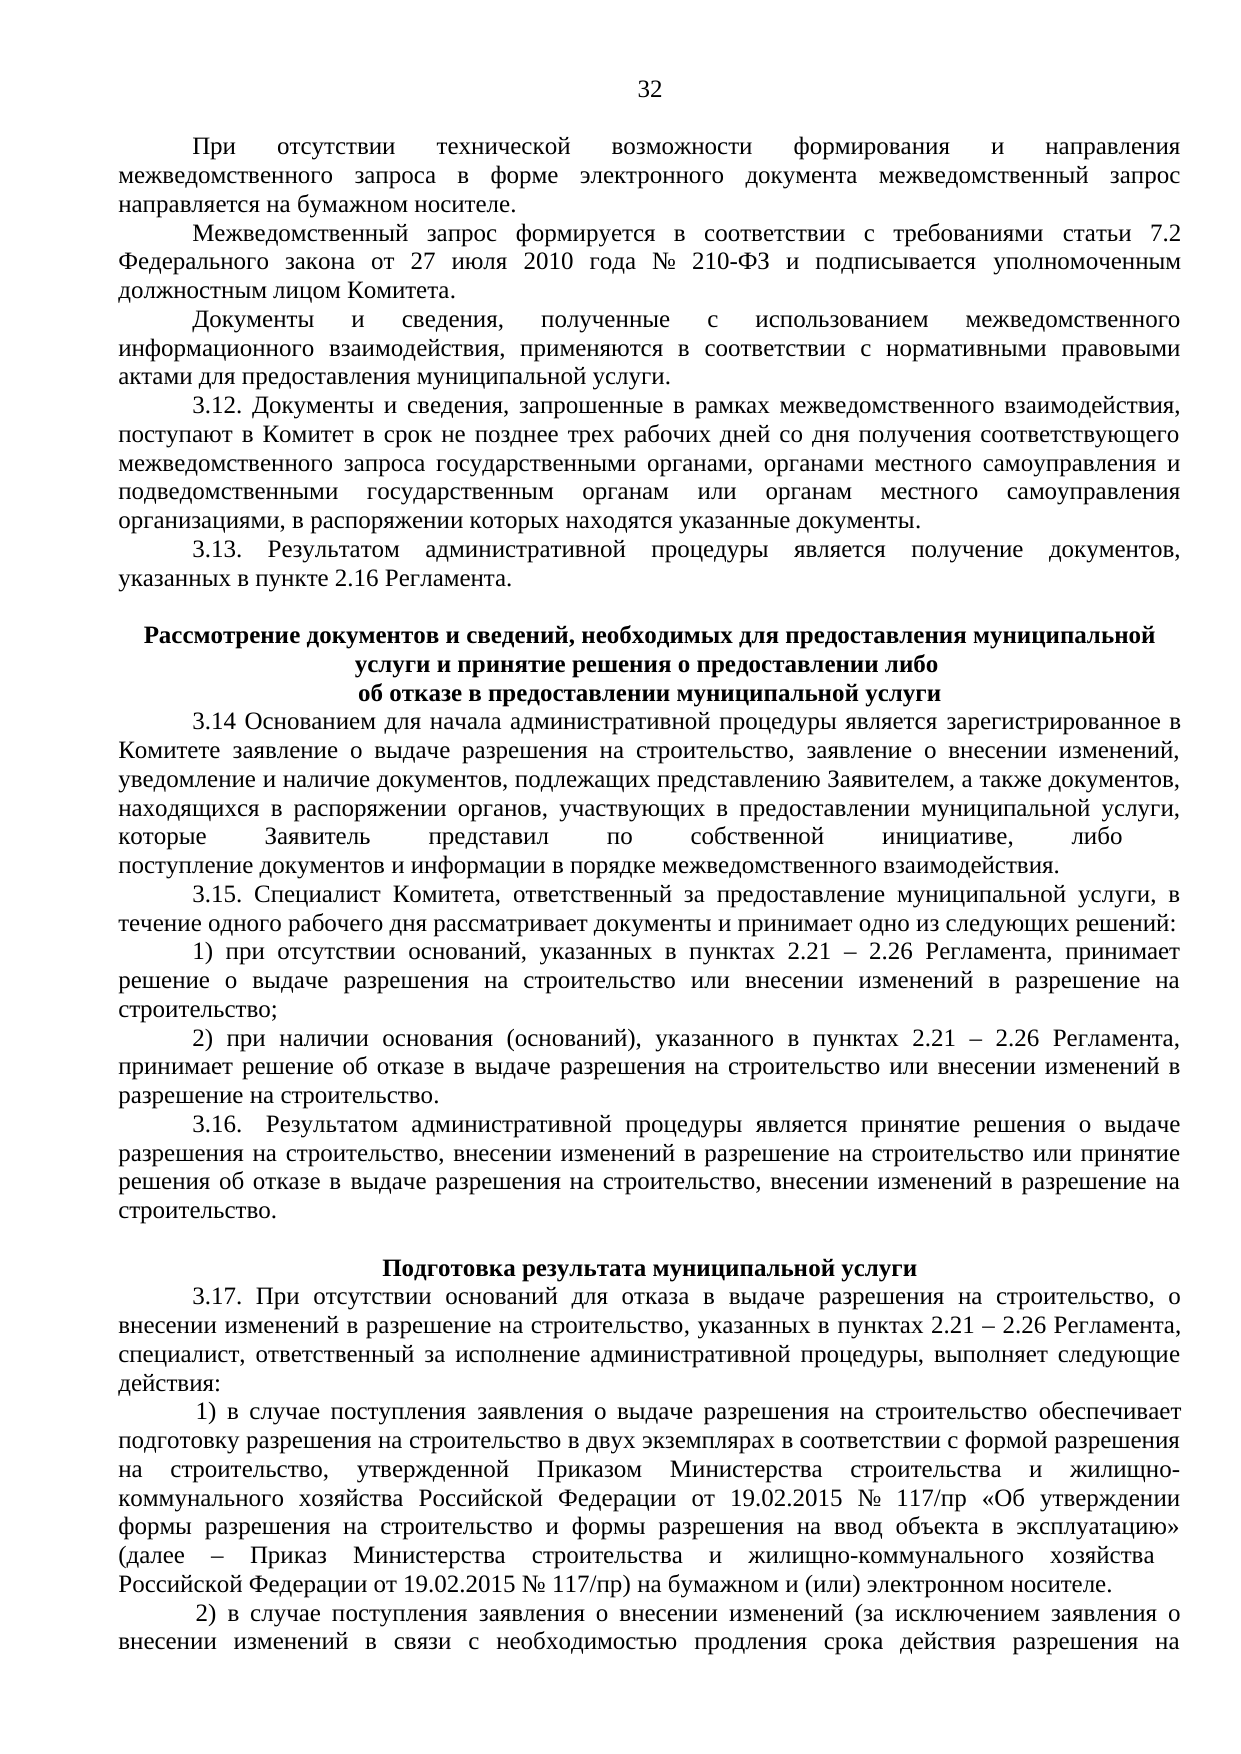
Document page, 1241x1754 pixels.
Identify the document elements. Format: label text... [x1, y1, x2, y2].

text 2) при наличии основания (оснований), указанного в пунктах 2.21 – 2.26 Регламента, принимает решение об отказе в выдаче разрешения на строительство или внесении изменений в разрешение на строительство. [118, 1023, 1181, 1109]
text Документы и сведения, полученные с использованием межведомственного информационного взаимодействия, применяются в соответствии с нормативными правовыми актами для предоставления муниципальной услуги. [118, 304, 1181, 390]
text 3.16. Результатом административной процедуры является принятие решения о выдаче разрешения на строительство, внесении изменений в разрешение на строительство или принятие решения об отказе в выдаче разрешения на строительство, внесении изменений в разрешение на строительство. [118, 1109, 1181, 1224]
text 3.13. Результатом административной процедуры является получение документов, указанных в пункте 2.16 Регламента. [118, 534, 1181, 591]
text 3.14 Основанием для начала административной процедуры является зарегистрированное в Комитете заявление о выдаче разрешения на строительство, заявление о внесении изменений, уведомление и наличие документов, подлежащих представлению Заявителем, а также документов, находящихся в распоряжении органов, участвующих в предоставлении муниципальной услуги, которые Заявитель представил по собственной инициативе, либо поступление документов и информации в порядке межведомственного взаимодействия. [118, 706, 1181, 879]
text 3.17. При отсутствии оснований для отказа в выдаче разрешения на строительство, о внесении изменений в разрешение на строительство, указанных в пунктах 2.21 – 2.26 Регламента, специалист, ответственный за исполнение административной процедуры, выполняет следующие действия: [118, 1281, 1181, 1396]
text 3.15. Специалист Комитета, ответственный за предоставление муниципальной услуги, в течение одного рабочего дня рассматривает документы и принимает одно из следующих решений: [118, 879, 1181, 936]
text 3.12. Документы и сведения, запрошенные в рамках межведомственного взаимодействия, поступают в Комитет в срок не позднее трех рабочих дней со дня получения соответствующего межведомственного запроса государственными органами, органами местного самоуправления и подведомственными государственным органам или органам местного самоуправления организациями, в распоряжении которых находятся указанные документы. [118, 390, 1181, 534]
text 1) при отсутствии оснований, указанных в пунктах 2.21 – 2.26 Регламента, принимает решение о выдаче разрешения на строительство или внесении изменений в разрешение на строительство; [118, 936, 1181, 1023]
text Межведомственный запрос формируется в соответствии с требованиями статьи 7.2 Федерального закона от 27 июля 2010 года № 210-ФЗ и подписывается уполномоченным должностным лицом Комитета. [118, 218, 1181, 304]
list 1) в случае поступления заявления о выдаче разрешения на строительство обеспечивает подготовку разрешения на строительство в двух экземплярах в соответствии с формой разрешения на строительство, утвержденной Приказом Министерства строительства и жилищно-коммунального хозяйства Российской Федерации от 19.02.2015 № 117/пр «Об утверждении формы разрешения на строительство и формы разрешения на ввод объекта в эксплуатацию» (далее – Приказ Министерства строительства и жилищно-коммунального хозяйства Российской Федерации от 19.02.2015 № 117/пр) на бумажном и (или) электронном носителе. [118, 1396, 1181, 1598]
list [118, 1598, 1181, 1655]
text Подготовка результата муниципальной услуги [118, 1253, 1181, 1281]
text При отсутствии технической возможности формирования и направления межведомственного запроса в форме электронного документа межведомственный запрос направляется на бумажном носителе. [118, 131, 1181, 218]
text Рассмотрение документов и сведений, необходимых для предоставления муниципальной услуги и принятие решения о предоставлении либо об отказе в предоставлении муниципальной услуги [118, 620, 1181, 706]
